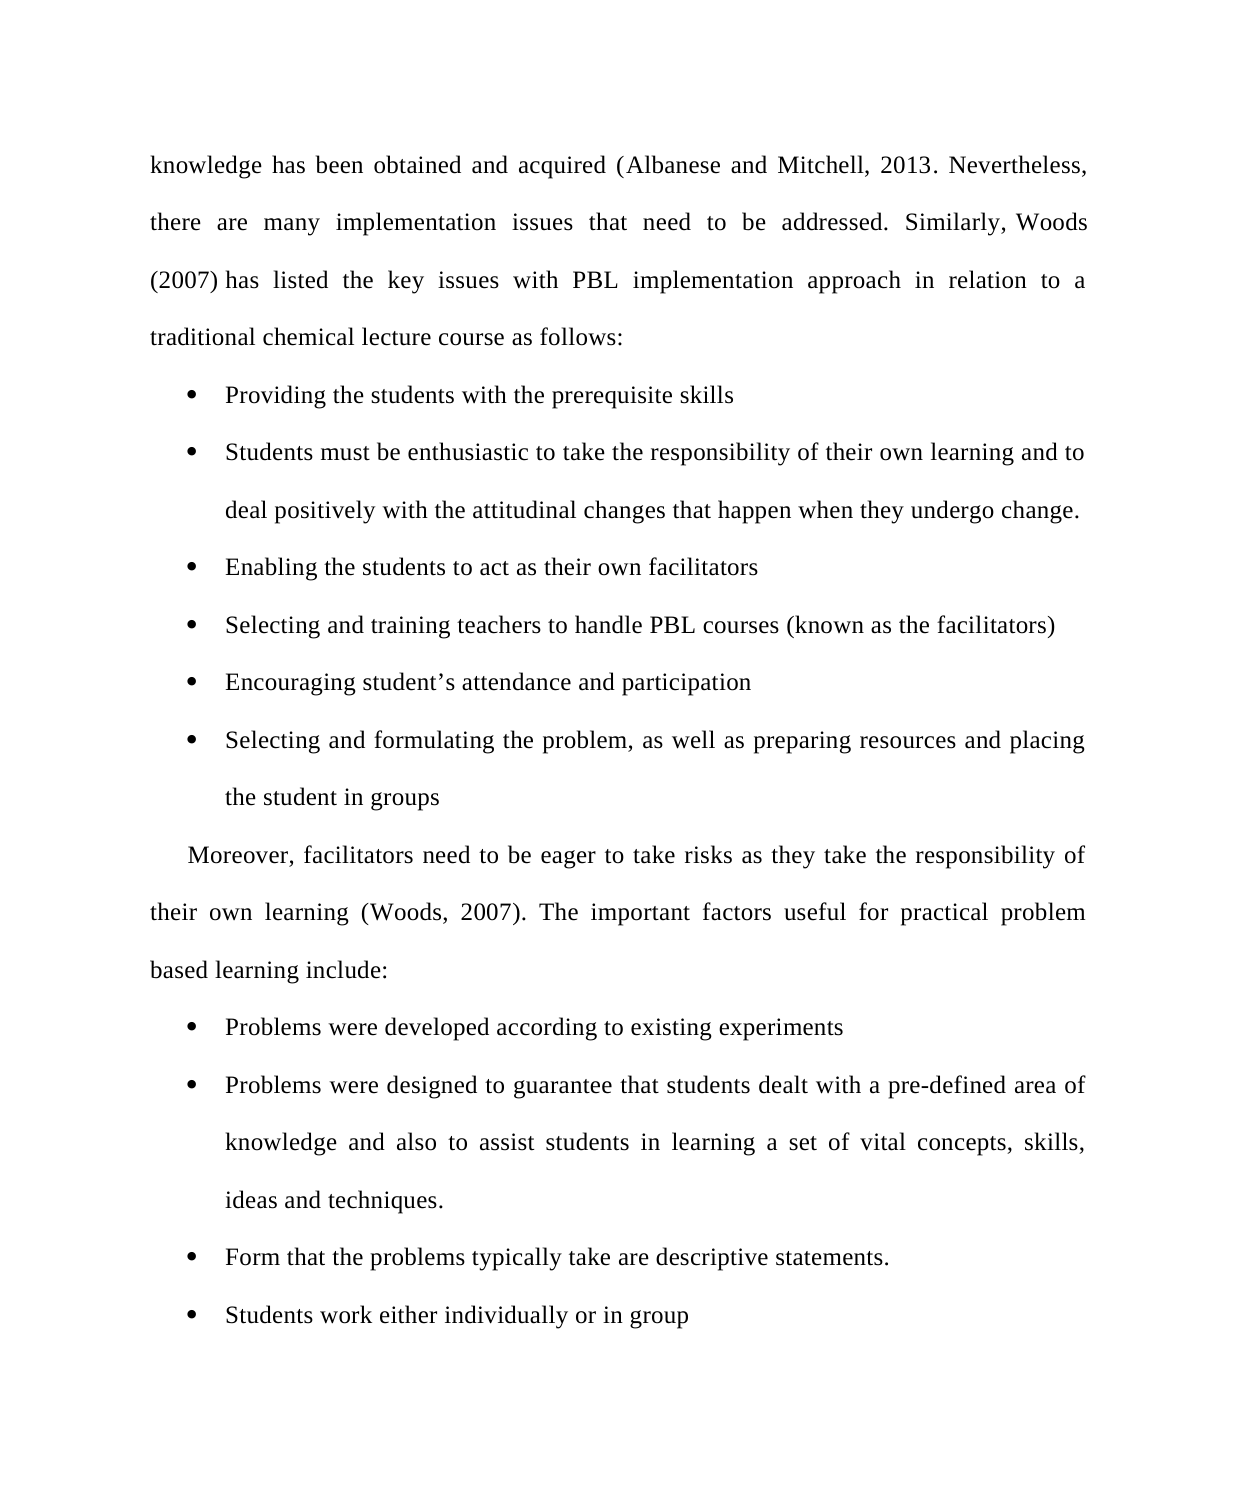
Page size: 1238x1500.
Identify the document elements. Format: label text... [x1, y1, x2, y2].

list Students work either individually or in group [187, 1300, 1087, 1329]
list Students must be enthusiastic to take the responsibility of their own learning and to deal positively with the attitudinal changes that happen when they undergo change. [187, 437, 1087, 524]
list Form that the problems typically take are descriptive statements. [187, 1242, 1087, 1271]
list Problems were developed according to existing experiments [187, 1012, 1087, 1041]
list Providing the students with the prerequisite skills [187, 380, 1087, 409]
list Selecting and training teachers to handle PBL courses (known as the facilitators) [187, 610, 1087, 639]
list Enabling the students to act as their own facilitators [187, 552, 1087, 581]
text Moreover, facilitators need to be eager to take risks as they take the responsibility of their own learning (Woods, 2007). The important factors useful for practical problem based learning include: [150, 840, 1087, 898]
list Encouraging student’s attendance and participation [187, 667, 1087, 696]
text Moreover, facilitators need to be eager to take risks as they take the responsibility of their own learning (Woods, 2007). The important factors useful for practical problem based learning include: [150, 926, 1087, 984]
list Selecting and formulating the problem, as well as preparing resources and placing the student in groups [187, 725, 1087, 811]
list Problems were designed to guarantee that students dealt with a pre-defined area of knowledge and also to assist students in learning a set of vital concepts, skills, ideas and techniques. [187, 1070, 1087, 1214]
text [150, 150, 1087, 351]
